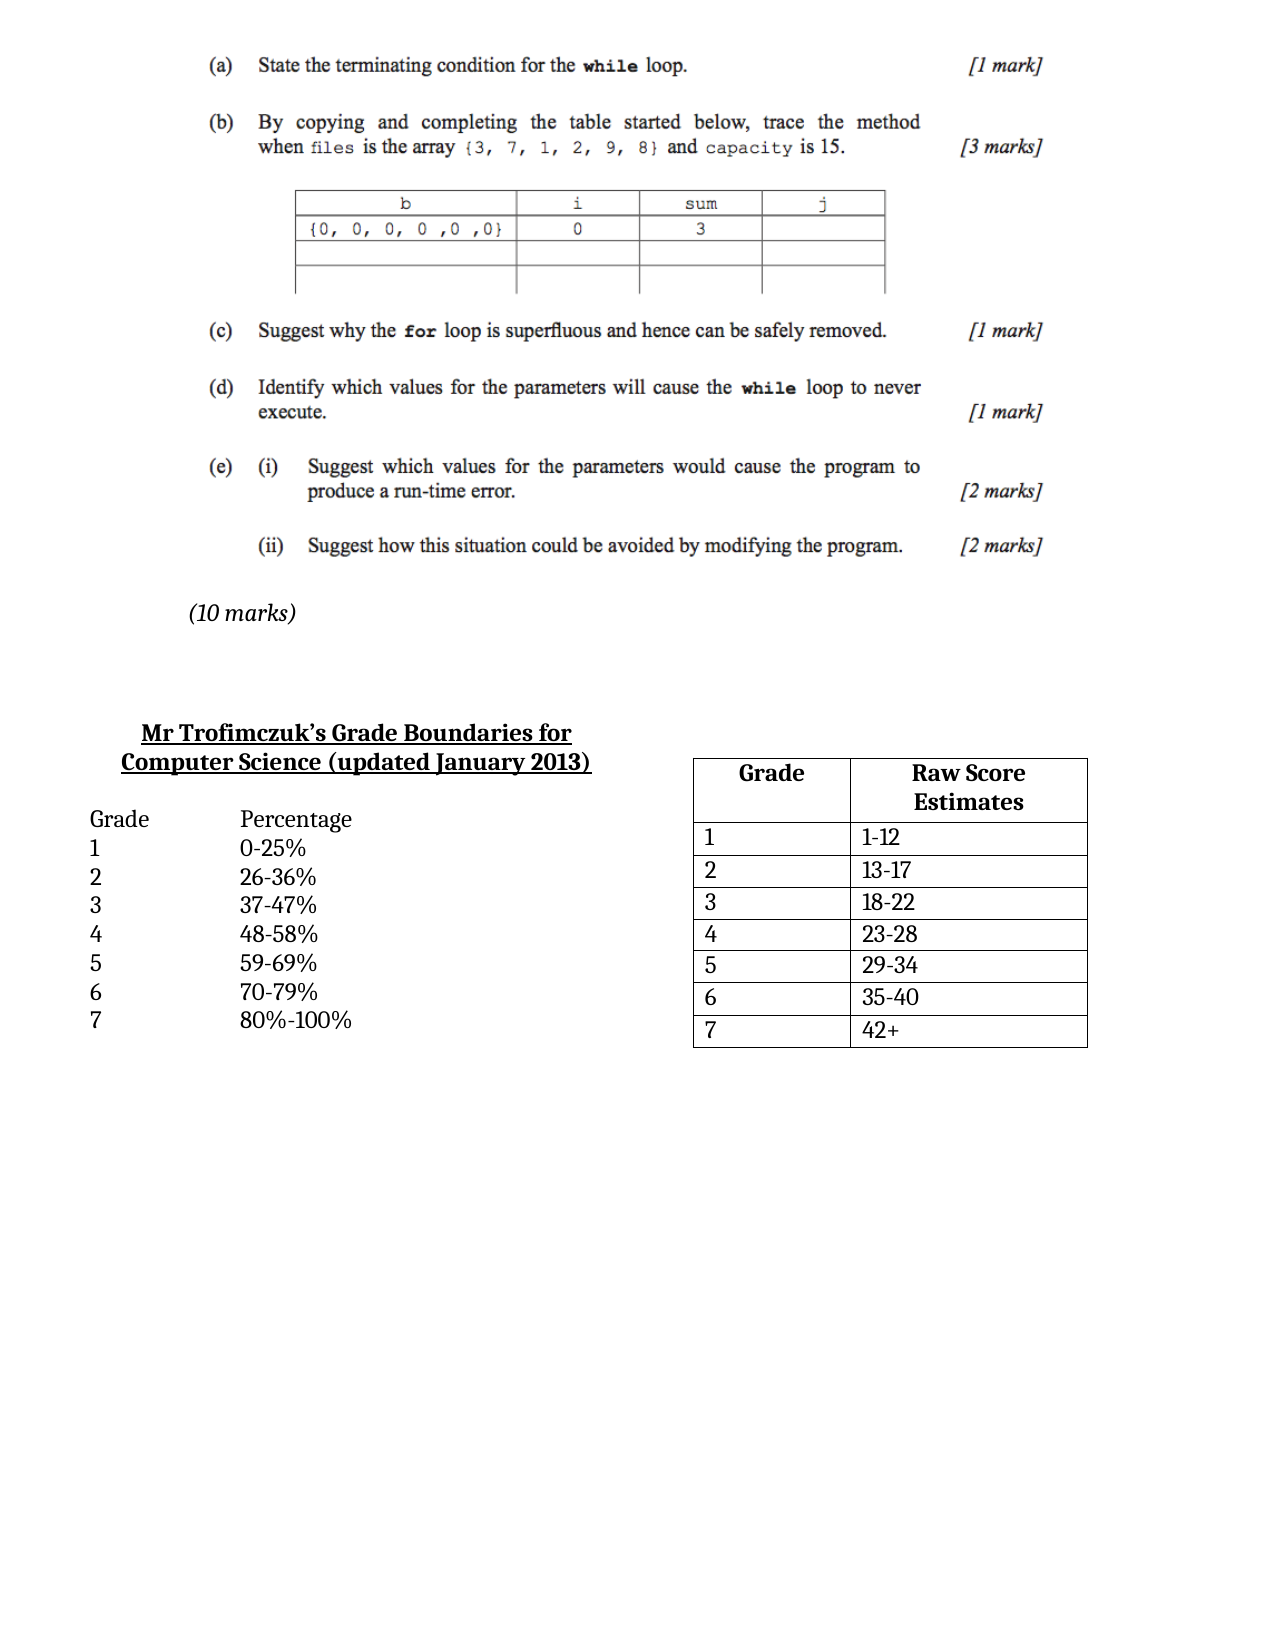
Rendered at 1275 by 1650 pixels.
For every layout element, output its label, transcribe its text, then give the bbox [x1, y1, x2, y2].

table_cell 1 [694, 823, 850, 854]
table_cell 6 [694, 983, 850, 1014]
table_cell 29-34 [851, 951, 1087, 982]
text (10 marks) [187, 599, 1087, 628]
table_header Grade [694, 759, 850, 822]
table_cell 18-22 [851, 888, 1087, 919]
table_cell 4 [694, 920, 850, 950]
table_cell 23-28 [851, 920, 1087, 950]
table_cell 7 [694, 1016, 850, 1047]
table_cell 13-17 [851, 856, 1087, 887]
picture [187, 45, 1088, 599]
table_cell 35-40 [851, 983, 1087, 1014]
table_cell 1-12 [851, 823, 1087, 854]
table_cell 5 [694, 951, 850, 982]
table_cell 2 [694, 856, 850, 887]
table_cell 42+ [851, 1016, 1087, 1047]
table_header Raw Score Estimates [851, 759, 1087, 822]
table_cell 3 [694, 888, 850, 919]
